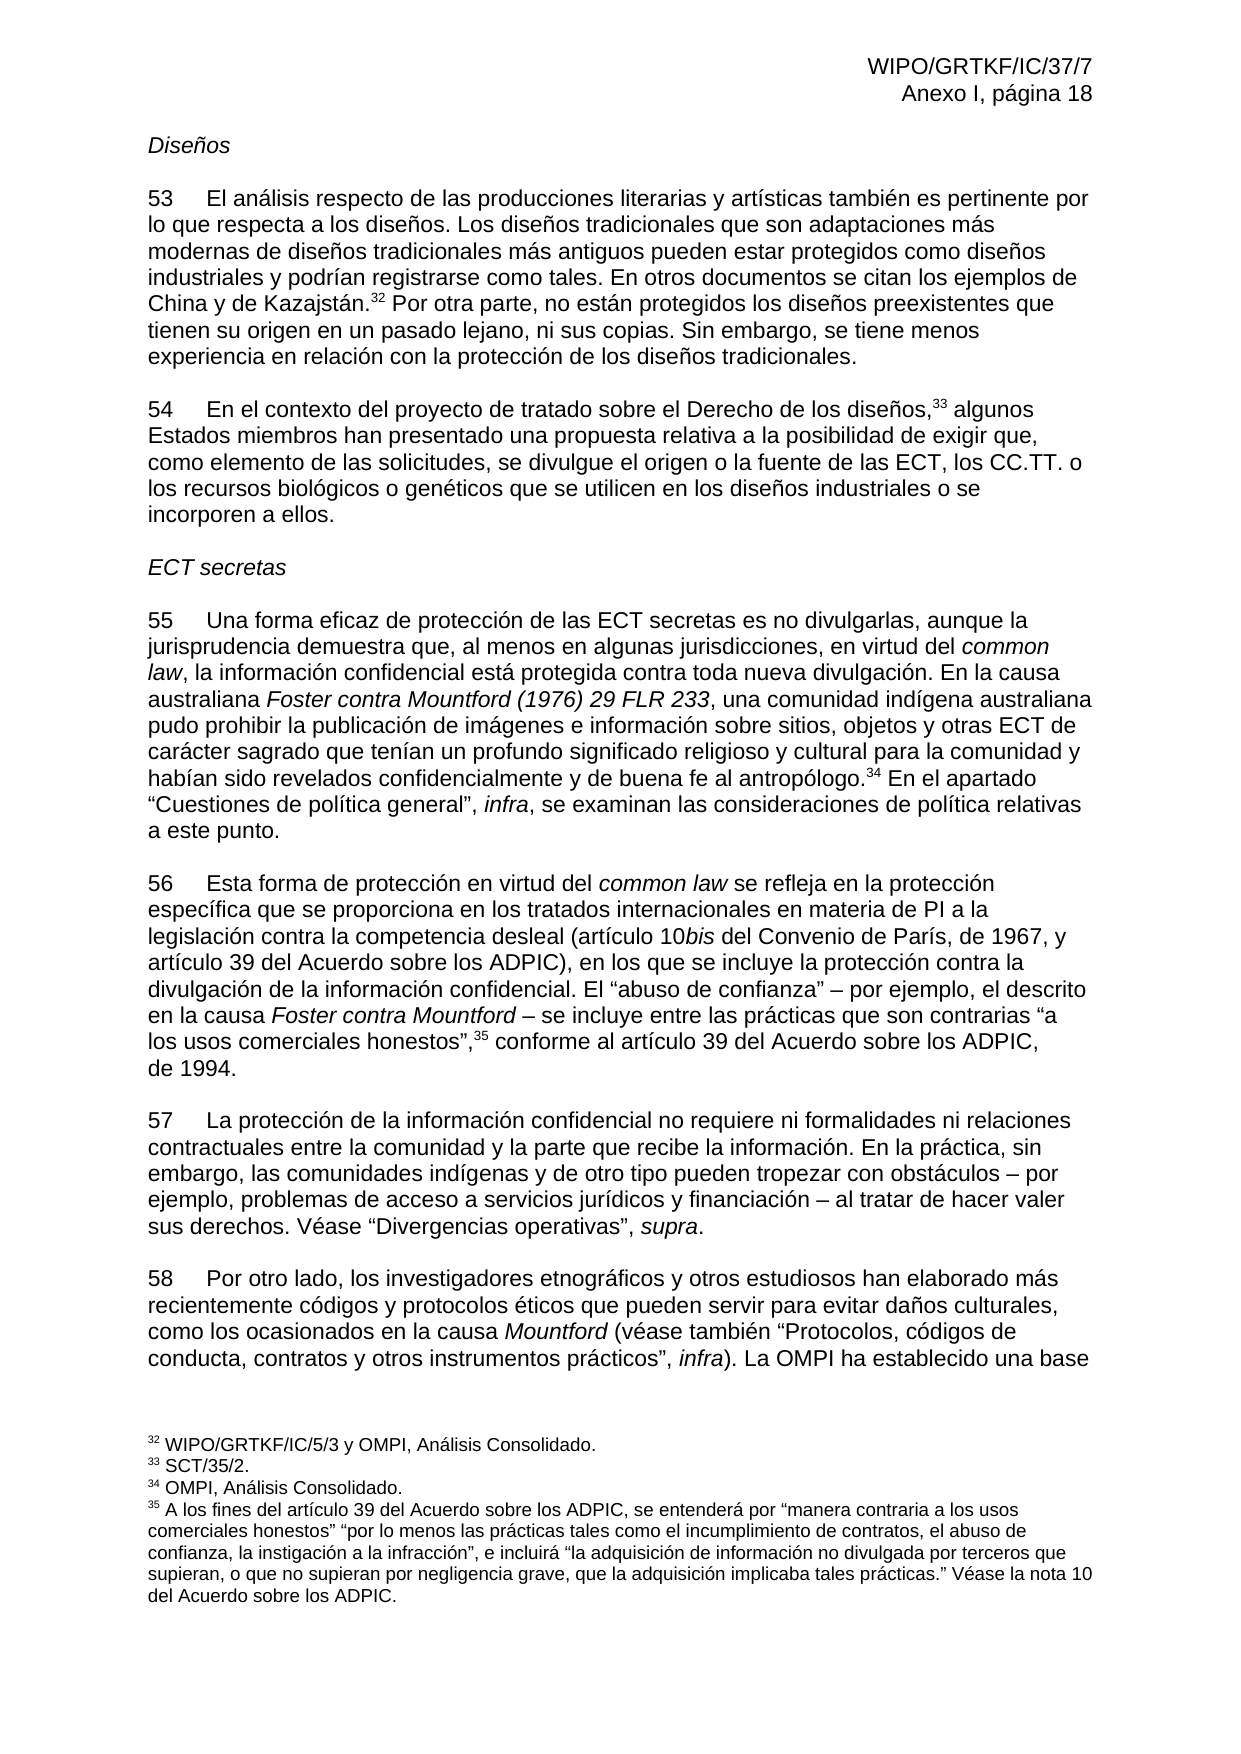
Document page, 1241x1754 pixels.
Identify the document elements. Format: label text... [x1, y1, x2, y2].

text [148, 1265, 1092, 1371]
text Diseños [148, 132, 1092, 158]
text En el contexto del proyecto de tratado sobre el Derecho de los diseños, algunos Estados miembros han presentado una propuesta relativa a la posibilidad de exigir que, como elemento de las solicitudes, se divulgue el origen o la fuente de las ECT, los CC.TT. o los recursos biológicos o genéticos que se utilicen en los diseños industriales o se incorporen a ellos. [148, 396, 1092, 527]
text Una forma eficaz de protección de las ECT secretas es no divulgarlas, aunque la jurisprudencia demuestra que, al menos en algunas jurisdicciones, en virtud del common law, la información confidencial está protegida contra toda nueva divulgación. En la causa australiana Foster contra Mountford (1976) 29 FLR 233, una comunidad indígena australiana pudo prohibir la publicación de imágenes e información sobre sitios, objetos y otras ECT de carácter sagrado que tenían un profundo significado religioso y cultural para la comunidad y habían sido revelados confidencialmente y de buena fe al antropólogo. En el apartado “Cuestiones de política general”, infra, se examinan las consideraciones de política relativas a este punto. [148, 607, 1092, 844]
text ECT secretas [148, 554, 1092, 580]
text El análisis respecto de las producciones literarias y artísticas también es pertinente por lo que respecta a los diseños. Los diseños tradicionales que son adaptaciones más modernas de diseños tradicionales más antiguos pueden estar protegidos como diseños industriales y podrían registrarse como tales. En otros documentos se citan los ejemplos de China y de Kazajstán. Por otra parte, no están protegidos los diseños preexistentes que tienen su origen en un pasado lejano, ni sus copias. Sin embargo, se tiene menos experiencia en relación con la protección de los diseños tradicionales. [148, 185, 1092, 369]
text La protección de la información confidencial no requiere ni formalidades ni relaciones contractuales entre la comunidad y la parte que recibe la información. En la práctica, sin embargo, las comunidades indígenas y de otro tipo pueden tropezar con obstáculos – por ejemplo, problemas de acceso a servicios jurídicos y financiación – al tratar de hacer valer sus derechos. Véase “Divergencias operativas”, supra. [148, 1107, 1092, 1239]
text Esta forma de protección en virtud del common law se refleja en la protección específica que se proporciona en los tratados internacionales en materia de PI a la legislación contra la competencia desleal (artículo 10bis del Convenio de París, de 1967, y artículo 39 del Acuerdo sobre los ADPIC), en los que se incluye la protección contra la divulgación de la información confidencial. El “abuso de confianza” – por ejemplo, el descrito en la causa Foster contra Mountford – se incluye entre las prácticas que son contrarias “a los usos comerciales honestos”, conforme al artículo 39 del Acuerdo sobre los ADPIC, de 1994. [148, 870, 1092, 1081]
